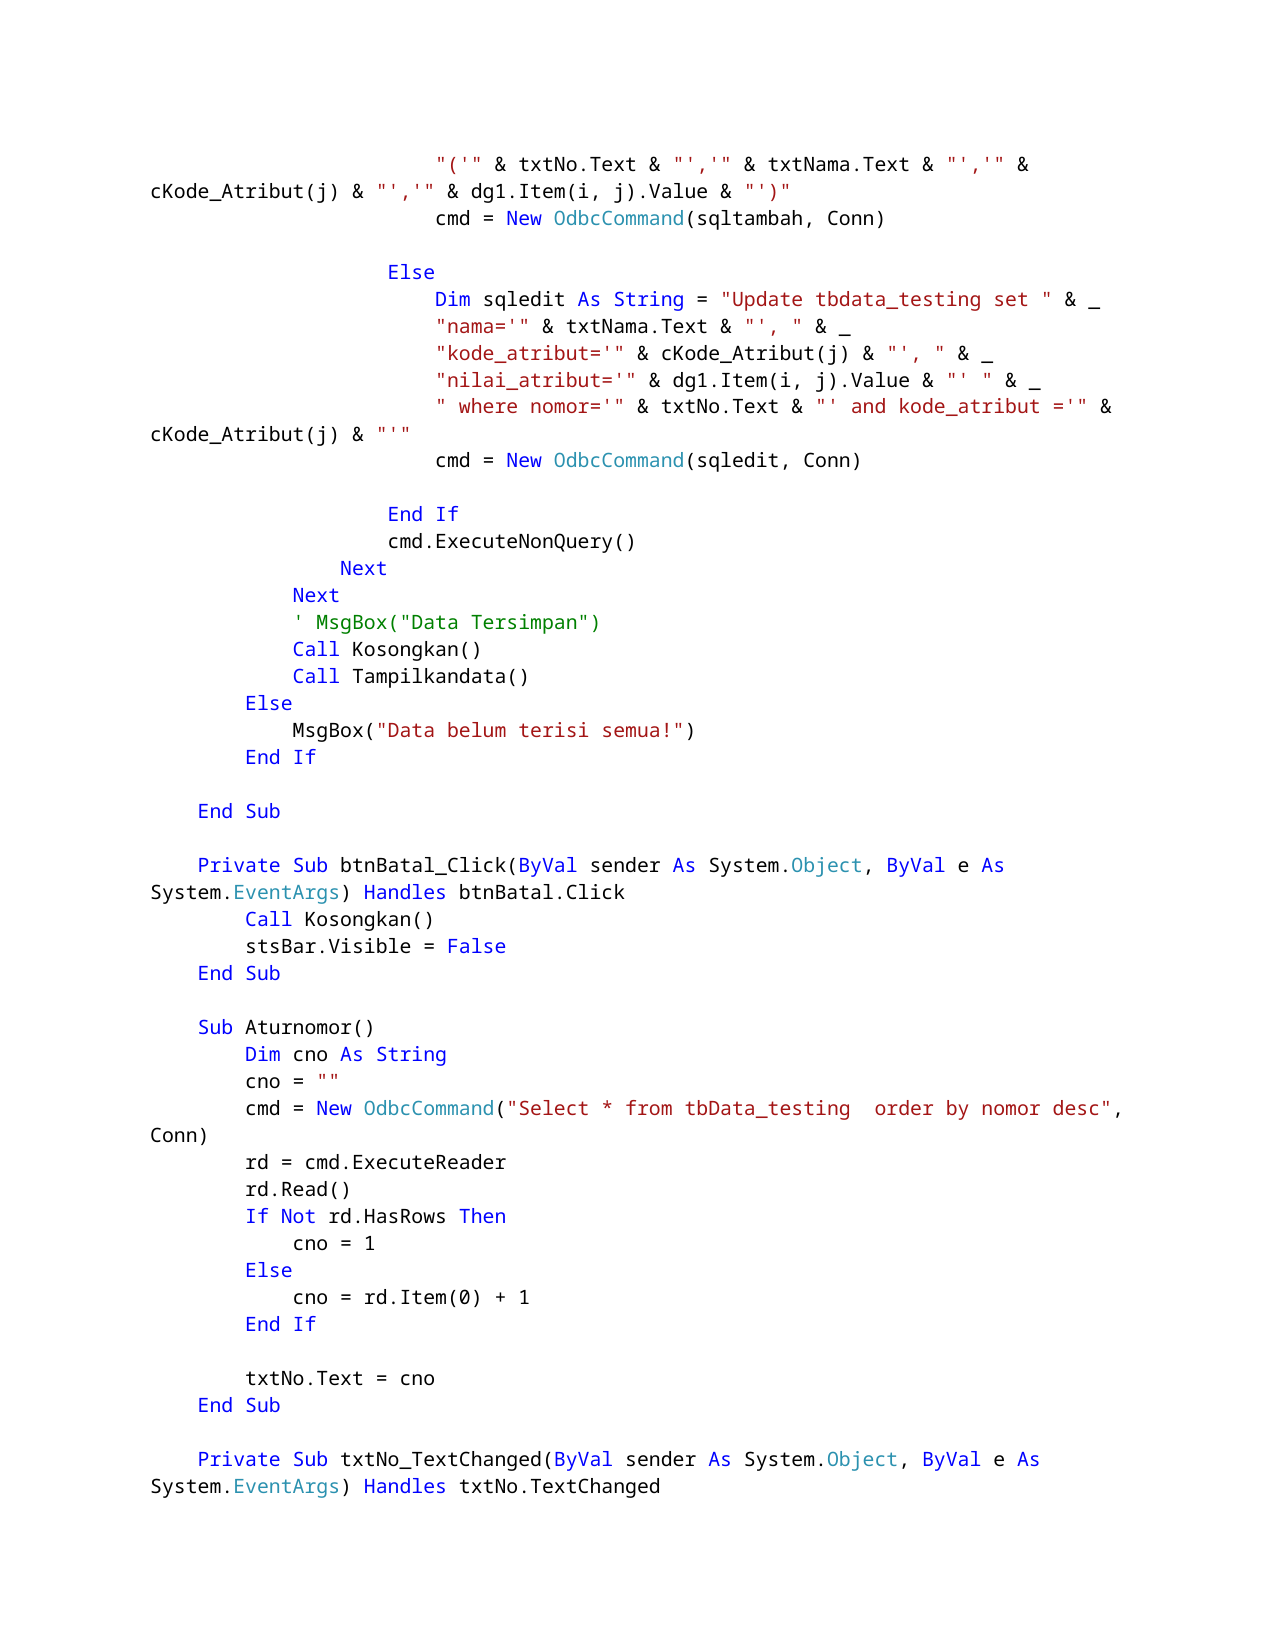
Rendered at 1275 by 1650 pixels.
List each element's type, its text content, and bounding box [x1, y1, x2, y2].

text cmd = New OdbcCommand("Select * from tbData_testing order by nomor desc", Conn) [150, 1094, 1125, 1148]
text Else [150, 689, 1125, 717]
text ' MsgBox("Data Tersimpan") [150, 609, 1125, 636]
text Next [150, 582, 1125, 609]
text End If [150, 743, 1125, 771]
text cno = 1 [150, 1229, 1125, 1256]
text Call Kosongkan() [150, 636, 1125, 663]
text End If [150, 501, 1125, 528]
text cmd.ExecuteNonQuery() [150, 528, 1125, 555]
text Call Kosongkan() [150, 905, 1125, 932]
text Dim sqledit As String = "Update tbdata_testing set " & _ [150, 285, 1125, 312]
text "kode_atribut='" & cKode_Atribut(j) & "', " & _ [150, 339, 1125, 366]
text cmd = New OdbcCommand(sqledit, Conn) [150, 447, 1125, 474]
text rd = cmd.ExecuteReader [150, 1148, 1125, 1175]
text cno = rd.Item(0) + 1 [150, 1283, 1125, 1310]
text MsgBox("Data belum terisi semua!") [150, 717, 1125, 743]
text cmd = New OdbcCommand(sqltambah, Conn) [150, 204, 1125, 231]
text End Sub [150, 1391, 1125, 1418]
text Private Sub txtNo_TextChanged(ByVal sender As System.Object, ByVal e As System.EventArgs) Handles txtNo.TextChanged [150, 1445, 1125, 1499]
text "('" & txtNo.Text & "','" & txtNama.Text & "','" & cKode_Atribut(j) & "','" & dg1.Item(i, j).Value & "')" [150, 150, 1125, 204]
text Private Sub btnBatal_Click(ByVal sender As System.Object, ByVal e As System.EventArgs) Handles btnBatal.Click [150, 851, 1125, 905]
text End Sub [150, 797, 1125, 824]
text "nama='" & txtNama.Text & "', " & _ [150, 312, 1125, 339]
text If Not rd.HasRows Then [150, 1202, 1125, 1229]
text txtNo.Text = cno [150, 1364, 1125, 1391]
text cno = "" [150, 1067, 1125, 1094]
text "nilai_atribut='" & dg1.Item(i, j).Value & "' " & _ [150, 366, 1125, 393]
text End If [150, 1310, 1125, 1337]
text stsBar.Visible = False [150, 932, 1125, 959]
text Next [150, 555, 1125, 582]
text rd.Read() [150, 1175, 1125, 1202]
text Dim cno As String [150, 1040, 1125, 1067]
text Sub Aturnomor() [150, 1013, 1125, 1040]
text Else [150, 1256, 1125, 1283]
text " where nomor='" & txtNo.Text & "' and kode_atribut ='" & cKode_Atribut(j) & "'" [150, 393, 1125, 447]
text End Sub [150, 959, 1125, 986]
text Call Tampilkandata() [150, 663, 1125, 689]
text Else [150, 258, 1125, 285]
